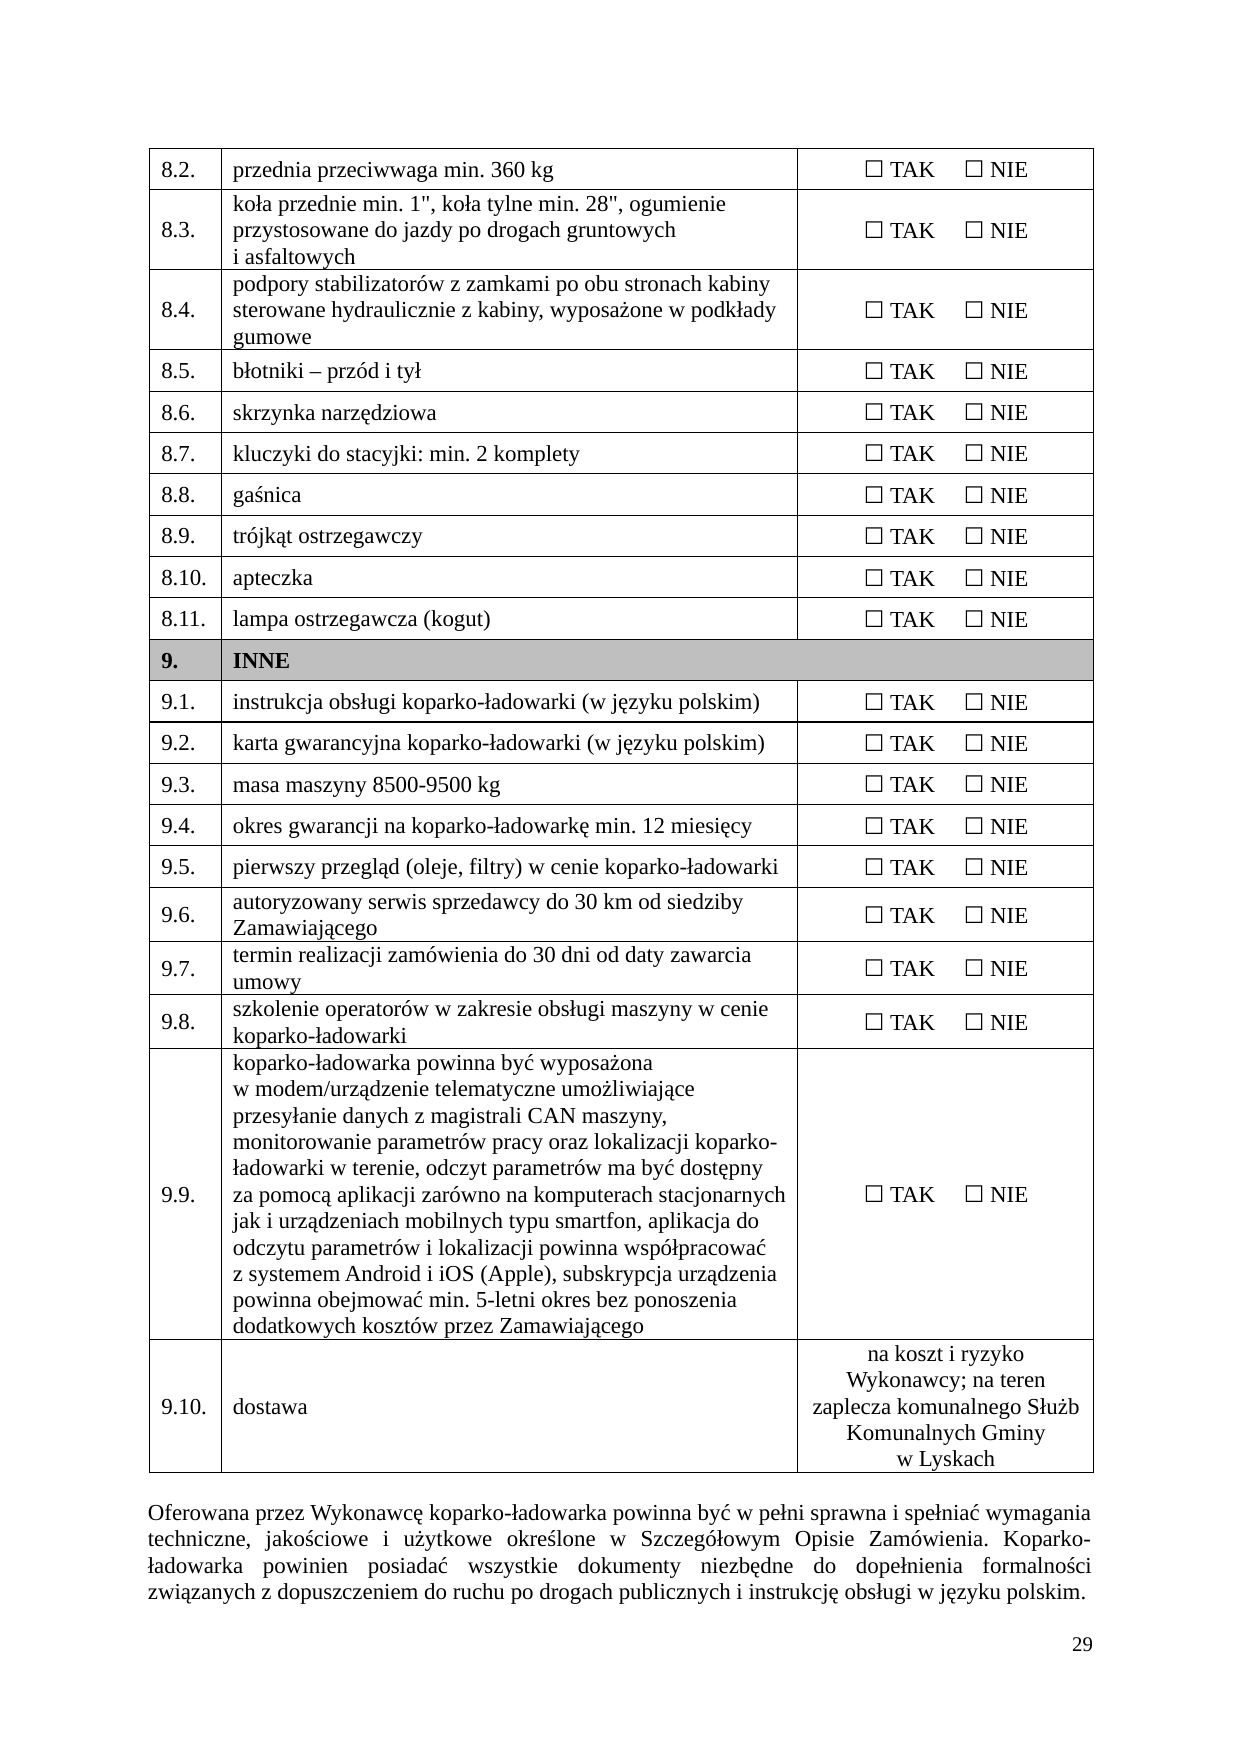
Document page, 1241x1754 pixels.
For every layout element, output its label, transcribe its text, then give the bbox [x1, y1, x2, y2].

table_cell TAK NIE [798, 1049, 1093, 1339]
table_cell masa maszyny 8500-9500 kg [222, 764, 797, 804]
table_cell TAK NIE [798, 995, 1093, 1048]
table_cell TAK NIE [798, 557, 1093, 597]
table_cell TAK NIE [798, 723, 1093, 763]
table_cell 9. [150, 640, 221, 680]
table_cell TAK NIE [798, 392, 1093, 432]
table_cell przednia przeciwwaga min. 360 kg [222, 149, 797, 189]
table_cell 9.6. [150, 888, 221, 941]
table_cell TAK NIE [798, 350, 1093, 391]
table_cell trójkąt ostrzegawczy [222, 516, 797, 556]
table_cell TAK NIE [798, 846, 1093, 887]
table_cell TAK NIE [798, 270, 1093, 349]
table_cell TAK NIE [798, 190, 1093, 269]
table_cell TAK NIE [798, 433, 1093, 473]
table_cell TAK NIE [798, 598, 1093, 639]
table_cell 8.7. [150, 433, 221, 473]
table_cell dostawa [222, 1340, 797, 1472]
table_cell TAK NIE [798, 888, 1093, 941]
table_cell TAK NIE [798, 681, 1093, 721]
table_cell błotniki – przód i tył [222, 350, 797, 391]
table_cell 9.9. [150, 1049, 221, 1339]
table_cell szkolenie operatorów w zakresie obsługi maszyny w cenie koparko-ładowarki [222, 995, 797, 1048]
table_cell 8.3. [150, 190, 221, 269]
table_cell lampa ostrzegawcza (kogut) [222, 598, 797, 639]
table_cell 9.5. [150, 846, 221, 887]
table_cell okres gwarancji na koparko-ładowarkę min. 12 miesięcy [222, 805, 797, 845]
table_cell termin realizacji zamówienia do 30 dni od daty zawarcia umowy [222, 942, 797, 994]
table_cell koła przednie min. 1", koła tylne min. 28", ogumienie przystosowane do jazdy po drogach gruntowych i asfaltowych [222, 190, 797, 269]
table_cell 9.8. [150, 995, 221, 1048]
table_cell 8.4. [150, 270, 221, 349]
table_cell TAK NIE [798, 764, 1093, 804]
table_cell autoryzowany serwis sprzedawcy do 30 km od siedziby Zamawiającego [222, 888, 797, 941]
table_cell TAK NIE [798, 805, 1093, 845]
table_cell karta gwarancyjna koparko-ładowarki (w języku polskim) [222, 723, 797, 763]
table_cell TAK NIE [798, 149, 1093, 189]
table_cell 8.5. [150, 350, 221, 391]
table_cell skrzynka narzędziowa [222, 392, 797, 432]
table_cell 8.8. [150, 474, 221, 514]
table_cell 8.2. [150, 149, 221, 189]
table_cell 8.6. [150, 392, 221, 432]
table_cell TAK NIE [798, 942, 1093, 994]
table_cell TAK NIE [798, 474, 1093, 514]
table_cell gaśnica [222, 474, 797, 514]
table_cell kluczyki do stacyjki: min. 2 komplety [222, 433, 797, 473]
text Oferowana przez Wykonawcę koparko-ładowarka powinna być w pełni sprawna i spełniać wymagania techniczne, jakościowe i użytkowe określone w Szczegółowym Opisie Zamówienia. Koparko-ładowarka powinien posiadać wszystkie dokumenty niezbędne do dopełnienia formalności związanych z dopuszczeniem do ruchu po drogach publicznych i instrukcję obsługi w języku polskim. [148, 1499, 1093, 1604]
table_cell 8.10. [150, 557, 221, 597]
table_cell 9.7. [150, 942, 221, 994]
table_cell podpory stabilizatorów z zamkami po obu stronach kabiny sterowane hydraulicznie z kabiny, wyposażone w podkłady gumowe [222, 270, 797, 349]
table_cell INNE [222, 640, 1093, 680]
table_cell TAK NIE [798, 516, 1093, 556]
table_cell 8.9. [150, 516, 221, 556]
table_cell instrukcja obsługi koparko-ładowarki (w języku polskim) [222, 681, 797, 721]
table_cell 8.11. [150, 598, 221, 639]
table_cell 9.2. [150, 723, 221, 763]
table_cell 9.3. [150, 764, 221, 804]
table_cell 9.1. [150, 681, 221, 721]
table_cell 9.4. [150, 805, 221, 845]
table_cell na koszt i ryzyko Wykonawcy; na teren zaplecza komunalnego Służb Komunalnych Gminy w Lyskach [798, 1340, 1093, 1472]
table_cell pierwszy przegląd (oleje, filtry) w cenie koparko-ładowarki [222, 846, 797, 887]
table_cell koparko-ładowarka powinna być wyposażona w modem/urządzenie telematyczne umożliwiające przesyłanie danych z magistrali CAN maszyny, monitorowanie parametrów pracy oraz lokalizacji koparko-ładowarki w terenie, odczyt parametrów ma być dostępny za pomocą aplikacji zarówno na komputerach stacjonarnych jak i urządzeniach mobilnych typu smartfon, aplikacja do odczytu parametrów i lokalizacji powinna współpracować z systemem Android i iOS (Apple), subskrypcja urządzenia powinna obejmować min. 5-letni okres bez ponoszenia dodatkowych kosztów przez Zamawiającego [222, 1049, 797, 1339]
table_cell 9.10. [150, 1340, 221, 1472]
table_cell apteczka [222, 557, 797, 597]
